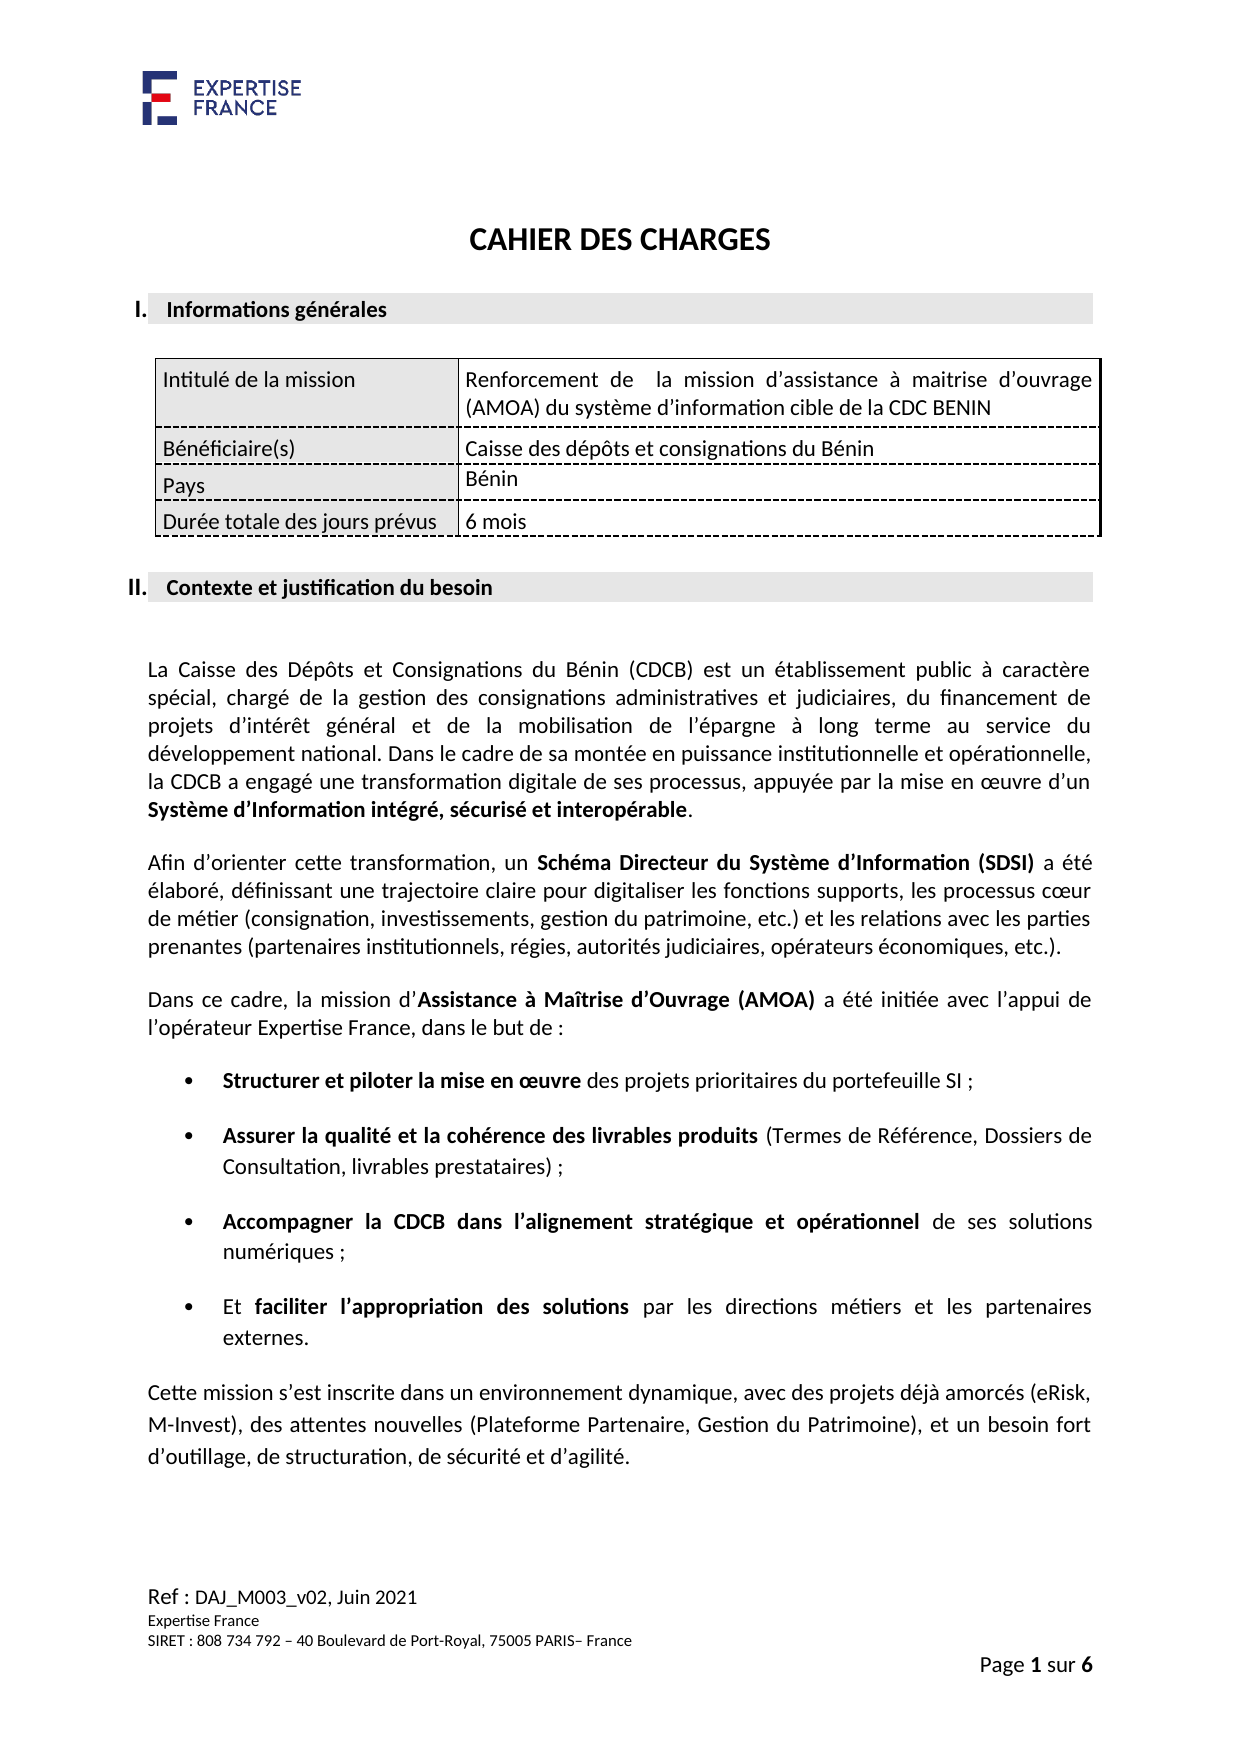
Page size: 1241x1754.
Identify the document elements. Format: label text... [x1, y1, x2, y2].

text Cette mission s’est inscrite dans un environnement dynamique, avec des projets déjà amorcés (eRisk, M-Invest), des attentes nouvelles (Plateforme Partenaire, Gestion du Patrimoine), et un besoin fort d’outillage, de structuration, de sécurité et d’agilité. [148, 1378, 1093, 1470]
text Afin d’orienter cette transformation, un Schéma Directeur du Système d’Information (SDSI) a été élaboré, définissant une trajectoire claire pour digitaliser les fonctions supports, les processus cœur de métier (consignation, investissements, gestion du patrimoine, etc.) et les relations avec les parties prenantes (partenaires institutionnels, régies, autorités judiciaires, opérateurs économiques, etc.). [148, 848, 1093, 960]
table_header Renforcement de la mission d’assistance à maitrise d’ouvrage (AMOA) du système d’information cible de la CDC BENIN [459, 359, 1099, 426]
table_cell Bénéficiaire(s) [156, 426, 458, 462]
table_cell 6 mois [459, 499, 1099, 535]
text CAHIER DES CHARGES [148, 218, 1093, 259]
list Assurer la qualité et la cohérence des livrables produits (Termes de Référence, Dossiers de Consultation, livrables prestataires) ; [185, 1122, 1093, 1180]
text Dans ce cadre, la mission d’Assistance à Maîtrise d’Ouvrage (AMOA) a été initiée avec l’appui de l’opérateur Expertise France, dans le but de : [148, 985, 1093, 1041]
text La Caisse des Dépôts et Consignations du Bénin (CDCB) est un établissement public à caractère spécial, chargé de la gestion des consignations administratives et judiciaires, du financement de projets d’intérêt général et de la mobilisation de l’épargne à long terme au service du développement national. Dans le cadre de sa montée en puissance institutionnelle et opérationnelle, la CDCB a engagé une transformation digitale de ses processus, appuyée par la mise en œuvre d’un Système d’Information intégré, sécurisé et interopérable. [148, 655, 1093, 823]
table_cell Pays [156, 463, 458, 499]
list Informations générales [148, 293, 1093, 324]
list Accompagner la CDCB dans l’alignement stratégique et opérationnel de ses solutions numériques ; [185, 1207, 1093, 1265]
table_cell Durée totale des jours prévus [156, 499, 458, 535]
table_cell Caisse des dépôts et consignations du Bénin [459, 426, 1099, 462]
table_header Intitulé de la mission [156, 359, 458, 426]
list Contexte et justification du besoin [148, 572, 1093, 602]
list Et faciliter l’appropriation des solutions par les directions métiers et les partenaires externes. [185, 1292, 1093, 1351]
list Structurer et piloter la mise en œuvre des projets prioritaires du portefeuille SI ; [185, 1066, 1093, 1094]
table_cell Bénin [459, 463, 1099, 499]
picture [117, 61, 325, 130]
